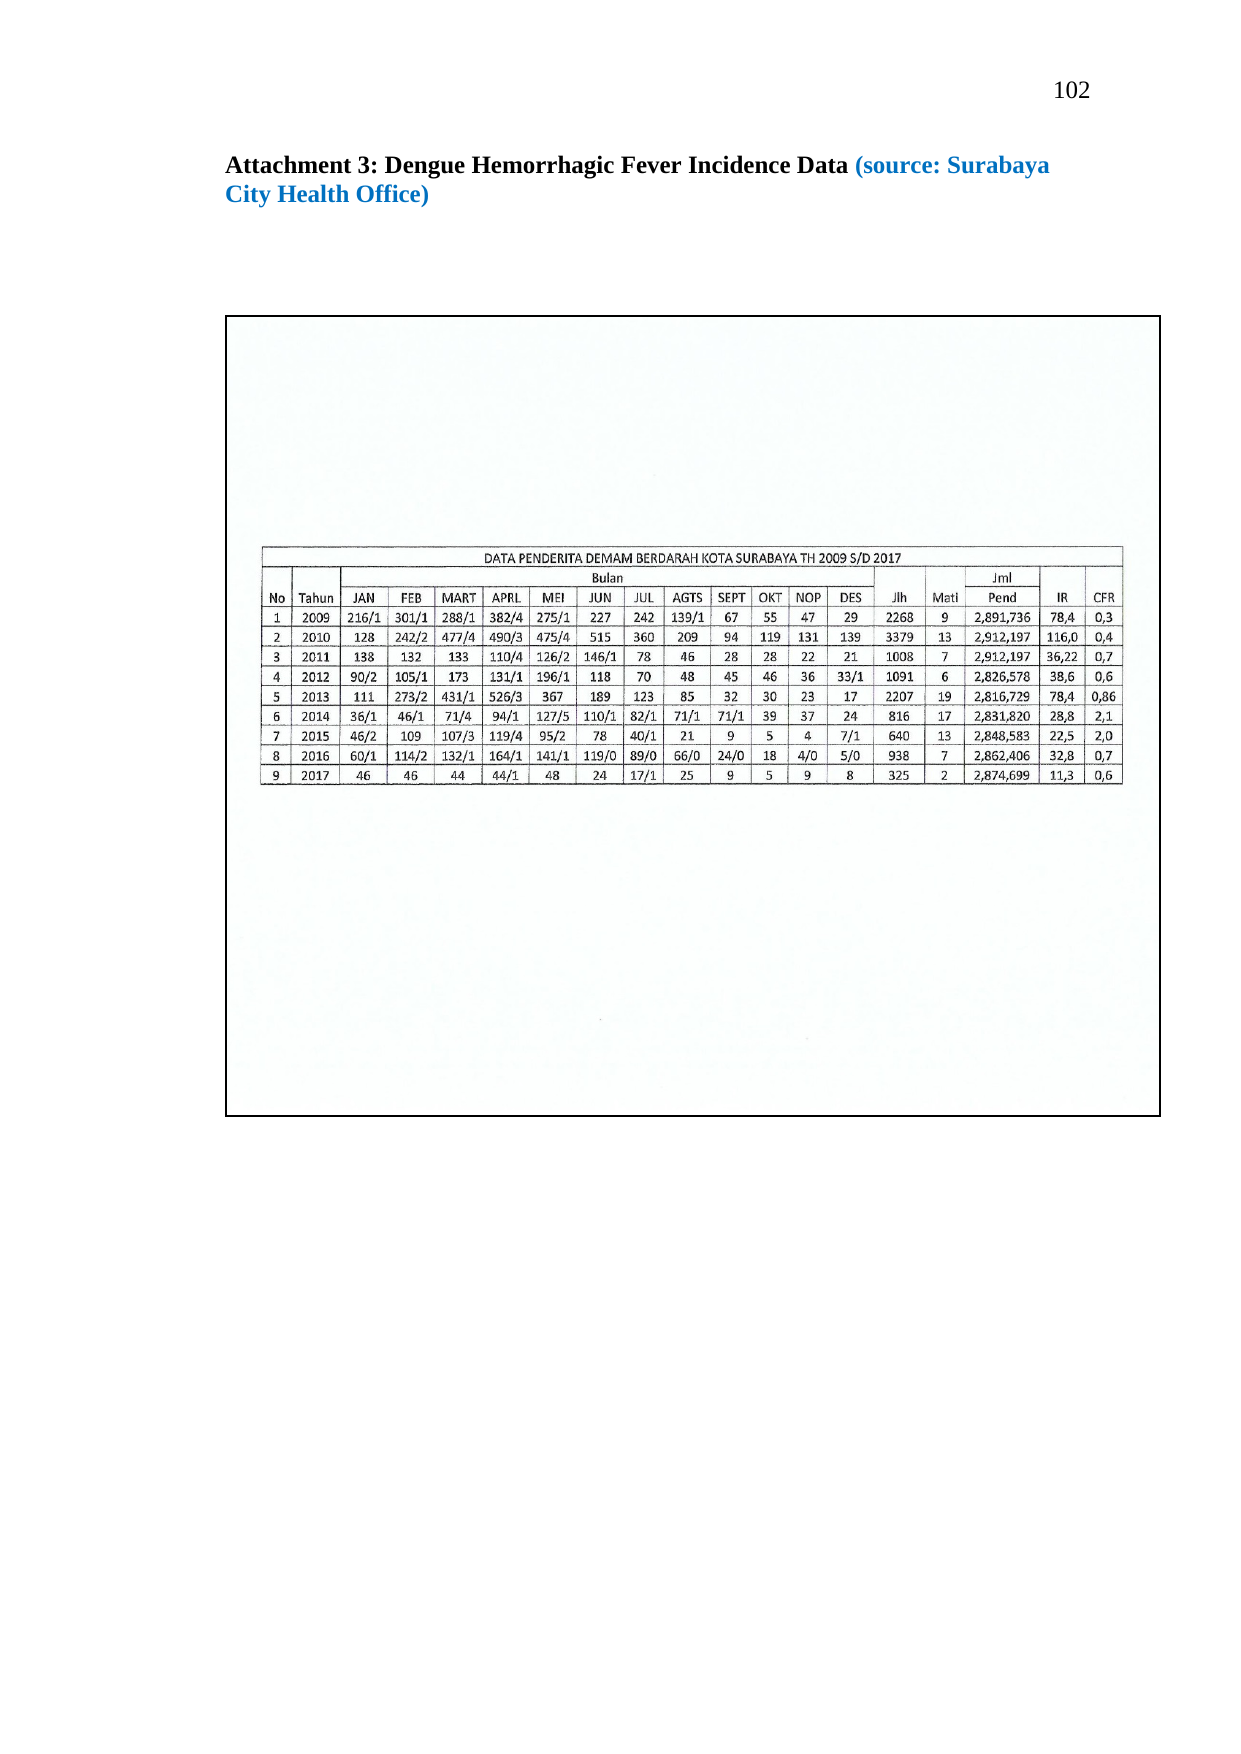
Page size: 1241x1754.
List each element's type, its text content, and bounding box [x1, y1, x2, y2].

picture [227, 317, 1159, 1115]
text Attachment 3: Dengue Hemorrhagic Fever Incidence Data (source: Surabaya City Health Office) [225, 150, 1090, 207]
